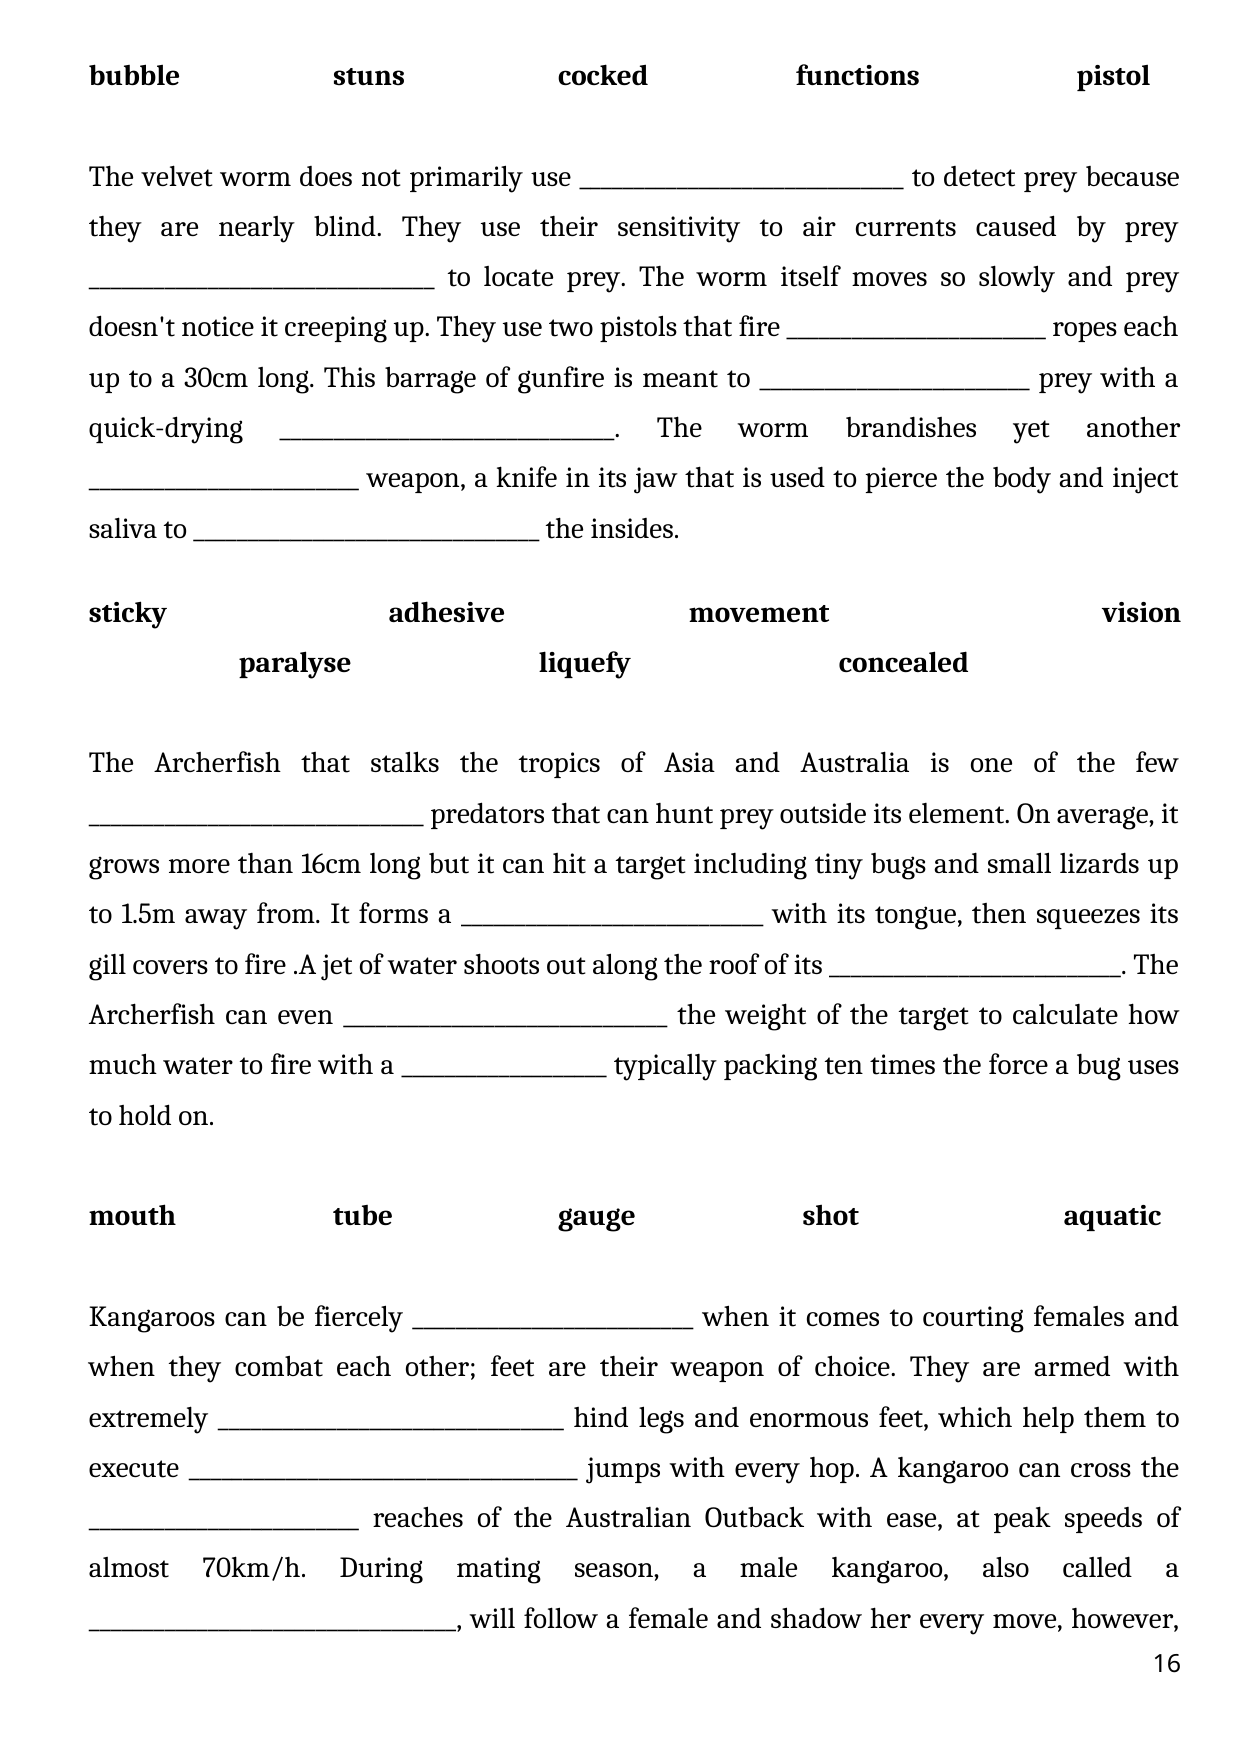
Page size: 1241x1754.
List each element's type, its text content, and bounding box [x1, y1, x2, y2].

text The velvet worm does not primarily use ______________________________ to detect prey because they are nearly blind. They use their sensitivity to air currents caused by prey ________________________________ to locate prey. The worm itself moves so slowly and prey doesn't notice it creeping up. They use two pistols that fire ________________________ ropes each up to a 30cm long. This barrage of gunfire is meant to _________________________ prey with a quick-drying _______________________________. The worm brandishes yet another _________________________ weapon, a knife in its jaw that is used to pierce the body and inject saliva to ________________________________ the insides. [89, 160, 1181, 545]
text mouth tube gauge shot aquatic [89, 1199, 1181, 1283]
text bubble stuns cocked functions pistol [89, 59, 1181, 93]
text sticky adhesive movement vision paralyse liquefy concealed [89, 596, 1181, 679]
text The Archerfish that stalks the tropics of Asia and Australia is one of the few _______________________________ predators that can hunt prey outside its element. On average, it grows more than 16cm long but it can hit a target including tiny bugs and small lizards up to 1.5m away from. It forms a ____________________________ with its tongue, then squeezes its gill covers to fire .A jet of water shoots out along the roof of its ___________________________. The Archerfish can even ______________________________ the weight of the target to calculate how much water to fire with a ___________________ typically packing ten times the force a bug uses to hold on. [89, 747, 1181, 1132]
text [89, 1300, 1181, 1636]
